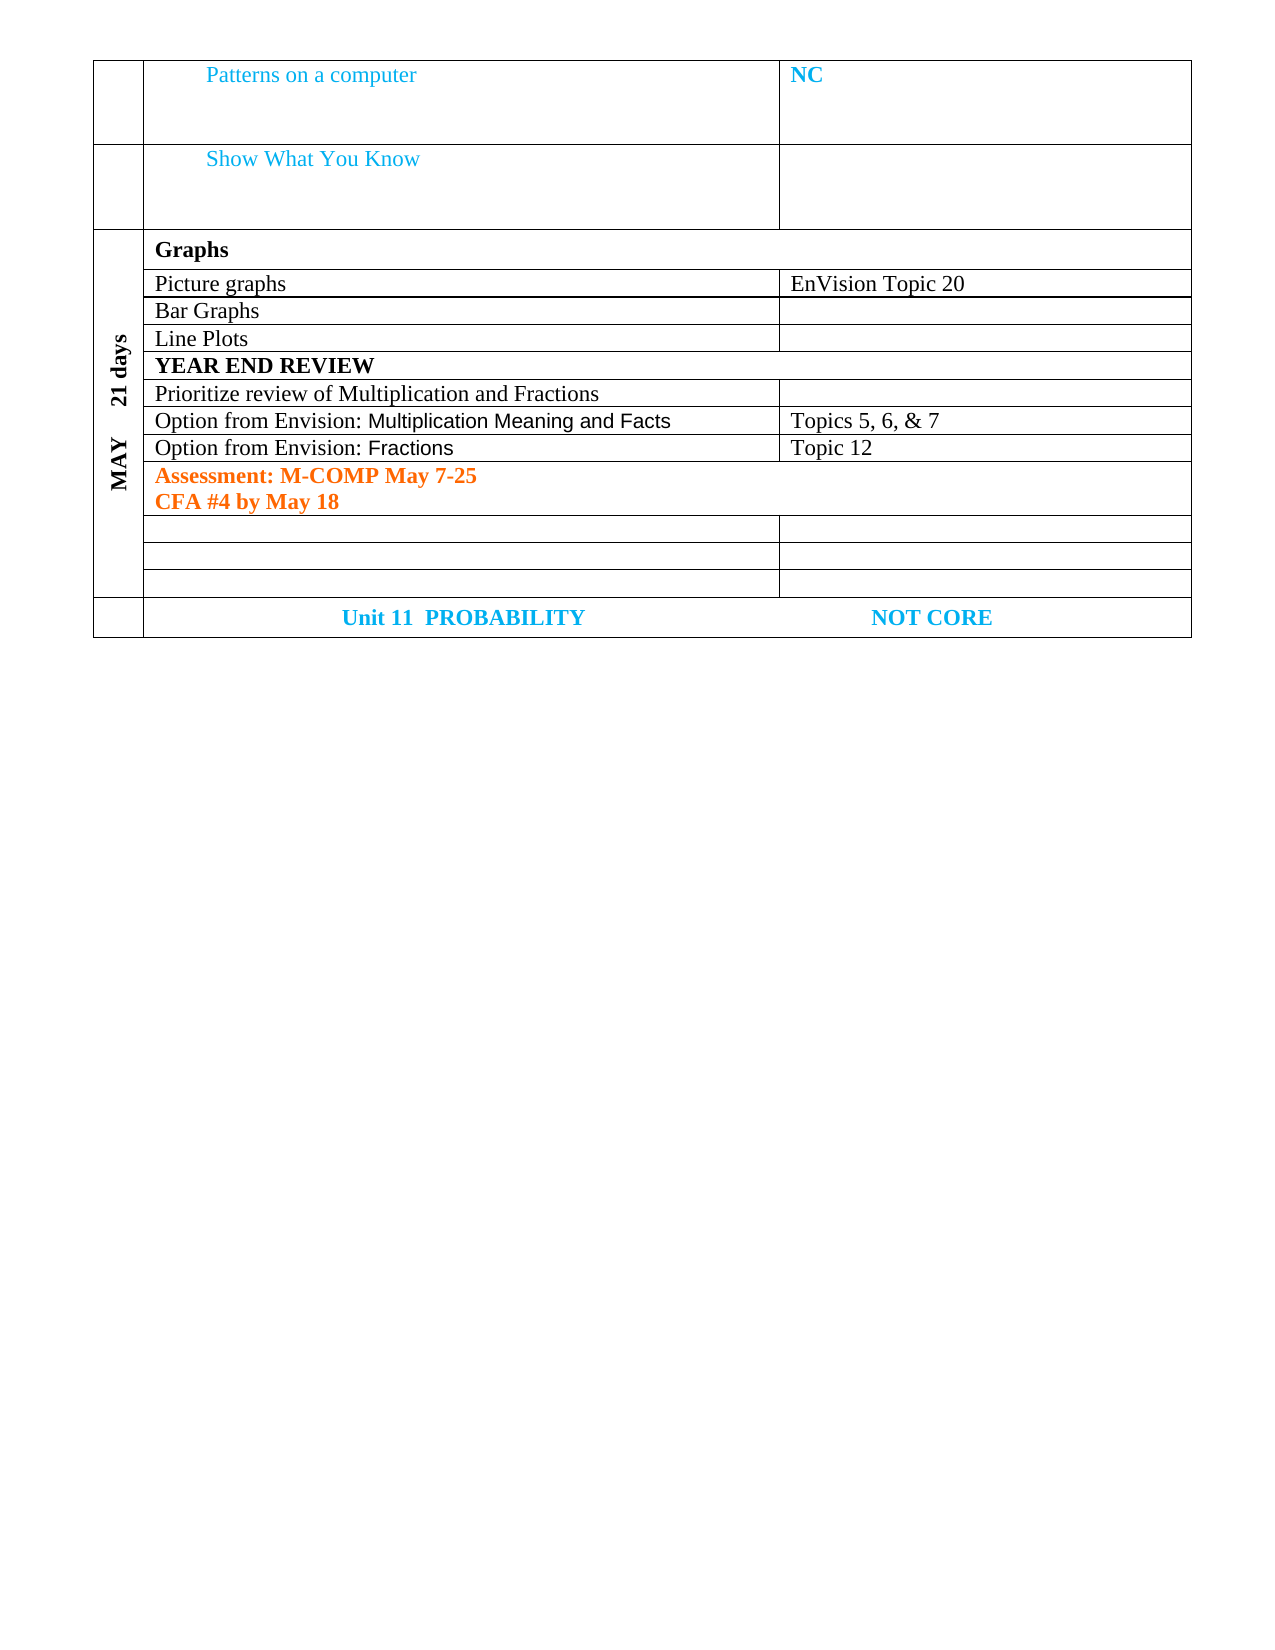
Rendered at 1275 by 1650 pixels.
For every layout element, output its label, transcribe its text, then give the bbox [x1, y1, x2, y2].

table_cell [780, 516, 1191, 542]
table_cell Unit 11 PROBABILITY NOT CORE [144, 598, 1191, 637]
table_cell [144, 543, 779, 569]
table_cell YEAR END REVIEW [144, 352, 1191, 379]
table_cell [780, 145, 1191, 228]
table_cell [780, 380, 1191, 406]
table_cell [780, 298, 1191, 324]
table_cell Graphs [144, 230, 1191, 269]
table_cell Topics 5, 6, & 7 [780, 407, 1191, 433]
table_cell Bar Graphs [144, 298, 779, 324]
table_cell Topic 12 [780, 435, 1191, 461]
table_cell [780, 543, 1191, 569]
table_cell [94, 145, 143, 228]
table_cell [144, 570, 779, 597]
table_cell [144, 516, 779, 542]
table_cell Line Plots [144, 325, 779, 351]
table_cell [780, 325, 1191, 351]
table_cell Prioritize review of Multiplication and Fractions [144, 380, 779, 406]
table_cell EnVision Topic 20 [780, 270, 1191, 296]
table_cell Show What You Know [144, 145, 779, 228]
table_cell Assessment: M-COMP May 7-25 CFA #4 by May 18 [144, 462, 1191, 514]
table_cell [780, 570, 1191, 597]
table_cell Option from Envision: Multiplication Meaning and Facts [144, 407, 779, 433]
table_cell Patterns on a computer [144, 61, 779, 144]
table_cell Picture graphs [144, 270, 779, 296]
table_cell [94, 598, 143, 637]
table_cell Option from Envision: Fractions [144, 435, 779, 461]
table_cell MAY 21 days [94, 230, 143, 597]
table_cell NC [780, 61, 1191, 144]
